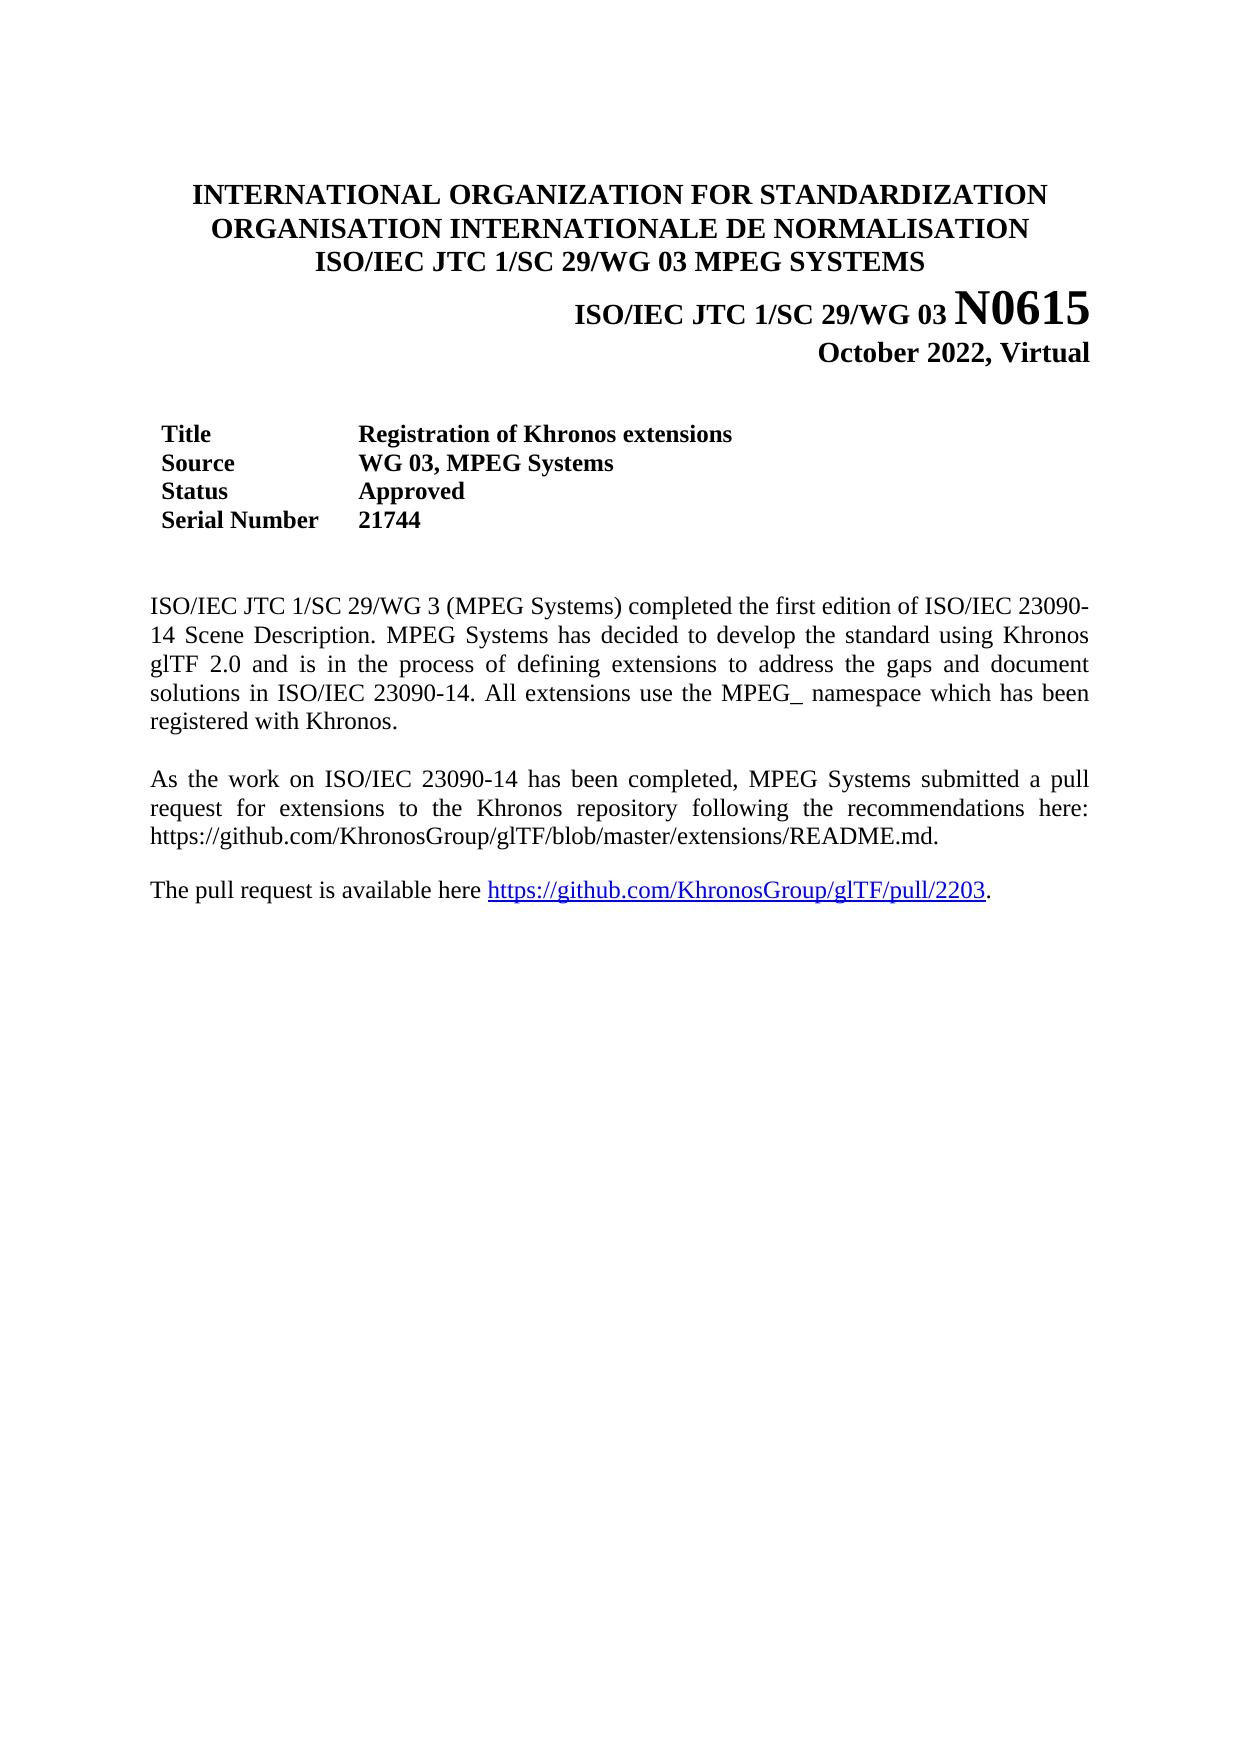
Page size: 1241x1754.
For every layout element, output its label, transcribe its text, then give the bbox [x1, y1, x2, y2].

text ISO/IEC JTC 1/SC 29/WG 3 (MPEG Systems) completed the first edition of ISO/IEC 23090-14 Scene Description. MPEG Systems has decided to develop the standard using Khronos glTF 2.0 and is in the process of defining extensions to address the gaps and document solutions in ISO/IEC 23090-14. All extensions use the MPEG_ namespace which has been registered with Khronos. [150, 591, 1090, 735]
table_cell Serial Number [150, 505, 347, 534]
text October 2022, Virtual [150, 335, 1090, 369]
table_cell 21744 [347, 505, 1209, 534]
text As the work on ISO/IEC 23090-14 has been completed, MPEG Systems submitted a pull request for extensions to the Khronos repository following the recommendations here: https://github.com/KhronosGroup/glTF/blob/master/extensions/README.md. [150, 764, 1090, 850]
text ISO/IEC JTC 1/SC 29/WG 03 N0615 [150, 278, 1090, 335]
table_cell Source [150, 448, 347, 476]
text The pull request is available here https://github.com/KhronosGroup/glTF/pull/2203. [150, 875, 1090, 904]
table_cell Approved [347, 476, 1209, 505]
table_header Title [150, 419, 347, 448]
text ORGANISATION INTERNATIONALE DE NORMALISATION [150, 211, 1090, 244]
text INTERNATIONAL ORGANIZATION FOR STANDARDIZATION [150, 177, 1090, 211]
table_header Registration of Khronos extensions [347, 419, 1209, 448]
table_cell WG 03, MPEG Systems [347, 448, 1209, 476]
table_cell Status [150, 476, 347, 505]
text ISO/IEC JTC 1/SC 29/WG 03 MPEG SYSTEMS [150, 244, 1090, 278]
